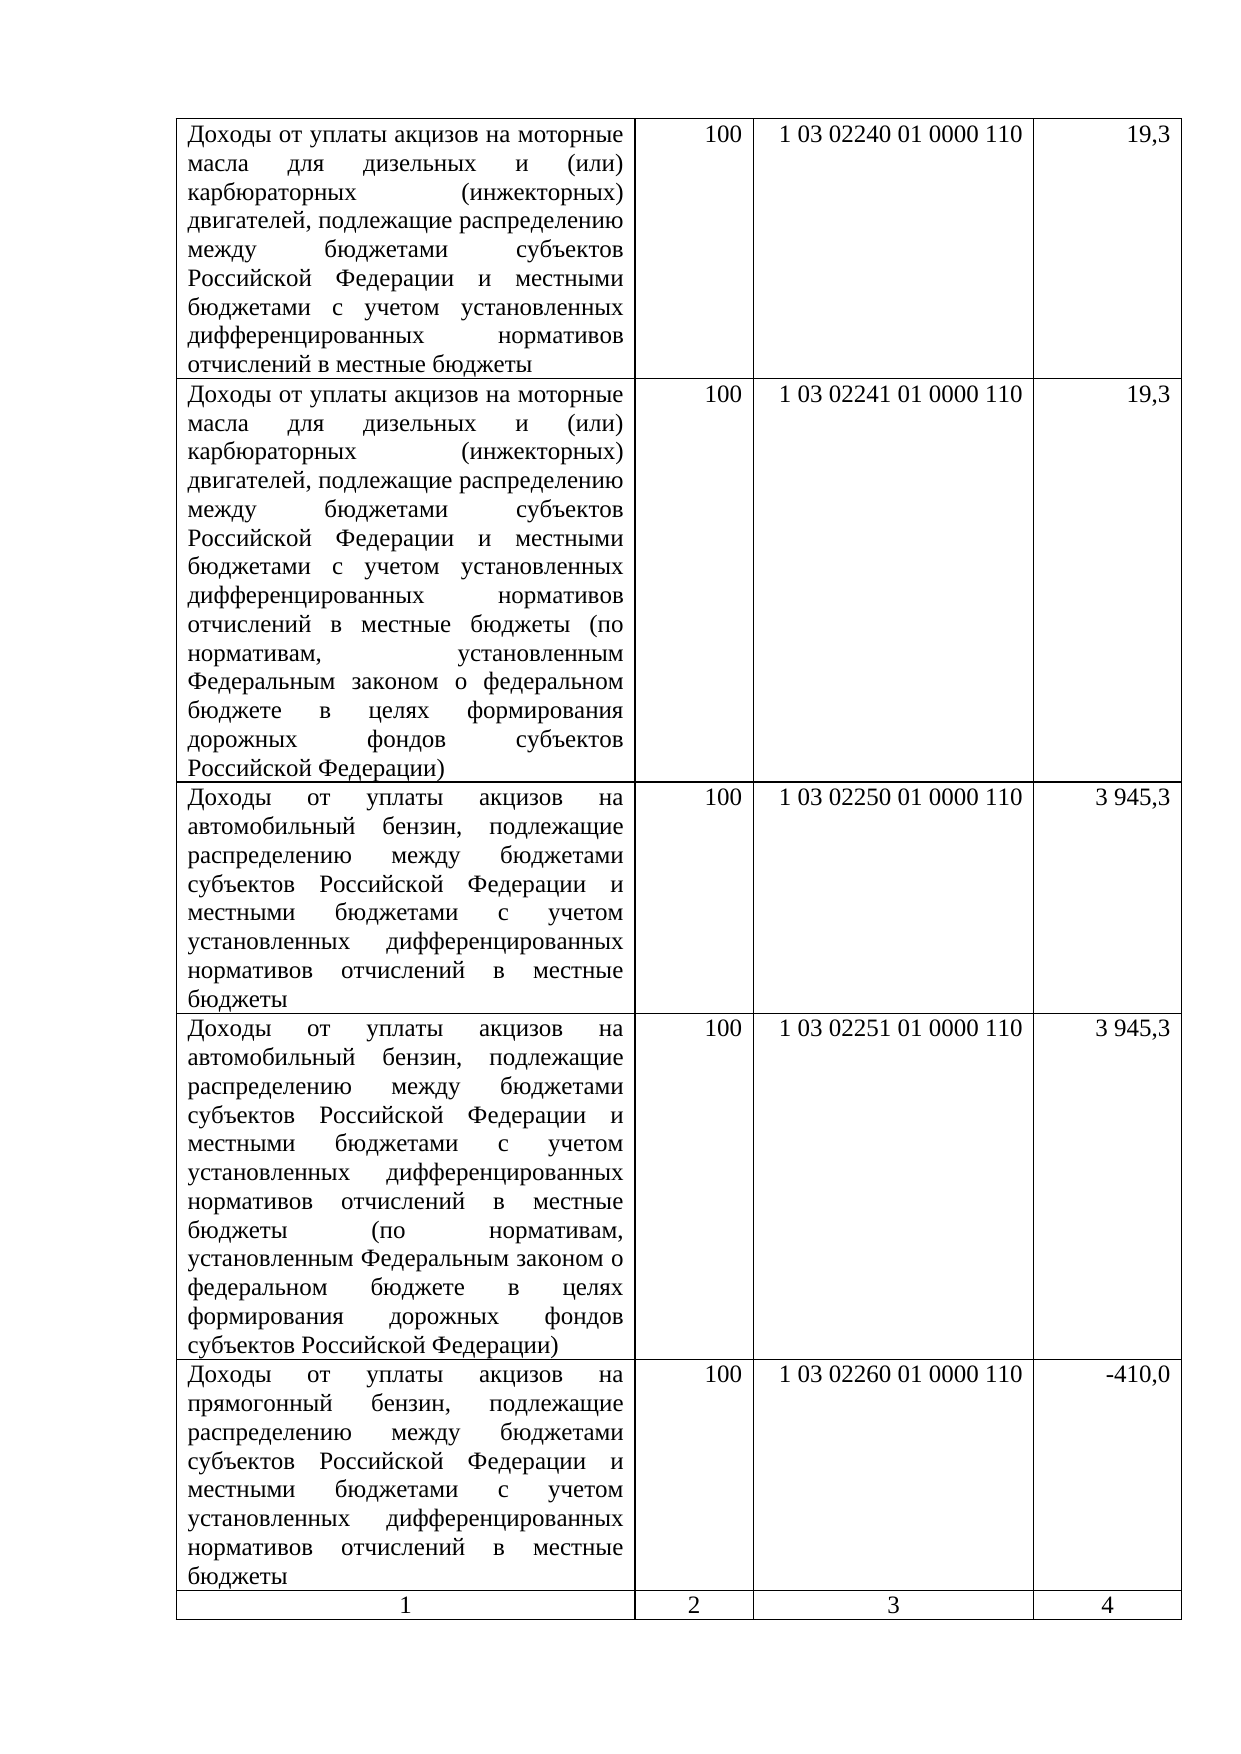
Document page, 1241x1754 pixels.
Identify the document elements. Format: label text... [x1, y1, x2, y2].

table_cell 1 03 02250 01 0000 110 [754, 783, 1033, 1012]
table_cell 19,3 [1034, 379, 1181, 781]
table_cell 100 [636, 783, 753, 1012]
table_cell 100 [636, 379, 753, 781]
table_cell 1 03 02241 01 0000 110 [754, 379, 1033, 781]
table_cell 19,3 [1034, 119, 1181, 378]
table_cell 100 [636, 1014, 753, 1358]
table_cell 1 [177, 1591, 634, 1619]
table_cell 4 [1034, 1591, 1181, 1619]
table_cell 3 945,3 [1034, 1014, 1181, 1358]
table_cell 100 [636, 119, 753, 378]
table_cell 1 03 02251 01 0000 110 [754, 1014, 1033, 1358]
table_cell 3 945,3 [1034, 783, 1181, 1012]
table_cell Доходы от уплаты акцизов на моторные масла для дизельных и (или) карбюраторных (инжекторных) двигателей, подлежащие распределению между бюджетами субъектов Российской Федерации и местными бюджетами с учетом установленных дифференцированных нормативов отчислений в местные бюджеты [177, 119, 634, 378]
table_cell 1 03 02260 01 0000 110 [754, 1360, 1033, 1589]
table_cell -410,0 [1034, 1360, 1181, 1589]
table_cell Доходы от уплаты акцизов на моторные масла для дизельных и (или) карбюраторных (инжекторных) двигателей, подлежащие распределению между бюджетами субъектов Российской Федерации и местными бюджетами с учетом установленных дифференцированных нормативов отчислений в местные бюджеты (по нормативам, установленным Федеральным законом о федеральном бюджете в целях формирования дорожных фондов субъектов Российской Федерации) [177, 379, 634, 781]
table_cell 1 03 02240 01 0000 110 [754, 119, 1033, 378]
table_cell 2 [636, 1591, 753, 1619]
table_cell Доходы от уплаты акцизов на автомобильный бензин, подлежащие распределению между бюджетами субъектов Российской Федерации и местными бюджетами с учетом установленных дифференцированных нормативов отчислений в местные бюджеты (по нормативам, установленным Федеральным законом о федеральном бюджете в целях формирования дорожных фондов субъектов Российской Федерации) [177, 1014, 634, 1358]
table_cell 3 [754, 1591, 1033, 1619]
table_cell Доходы от уплаты акцизов на прямогонный бензин, подлежащие распределению между бюджетами субъектов Российской Федерации и местными бюджетами с учетом установленных дифференцированных нормативов отчислений в местные бюджеты [177, 1360, 634, 1589]
table_cell Доходы от уплаты акцизов на автомобильный бензин, подлежащие распределению между бюджетами субъектов Российской Федерации и местными бюджетами с учетом установленных дифференцированных нормативов отчислений в местные бюджеты [177, 783, 634, 1012]
table_cell 100 [636, 1360, 753, 1589]
